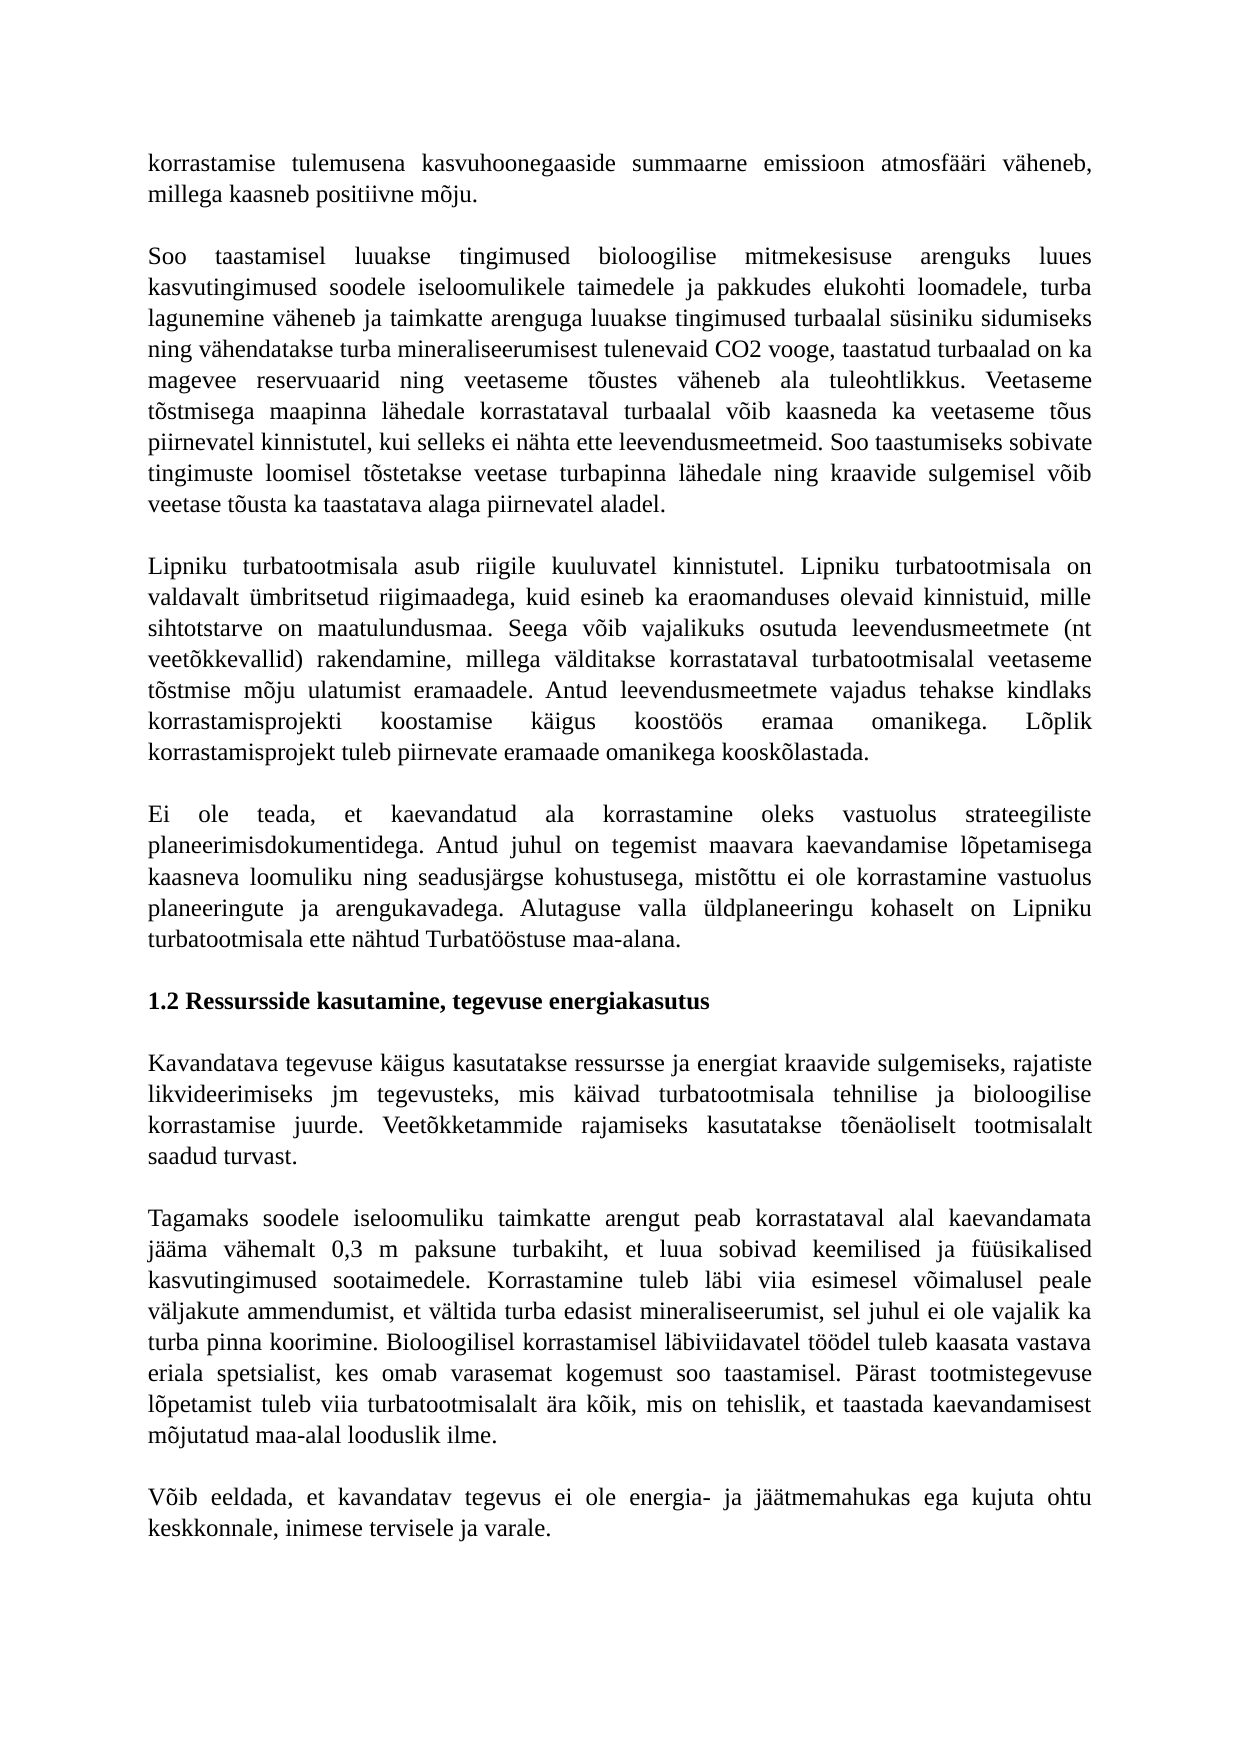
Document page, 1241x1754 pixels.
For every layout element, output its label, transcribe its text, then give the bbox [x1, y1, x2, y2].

text Võib eeldada, et kavandatav tegevus ei ole energia- ja jäätmemahukas ega kujuta ohtu keskkonnale, inimese tervisele ja varale. [148, 1482, 1093, 1542]
text 1.2 Ressursside kasutamine, tegevuse energiakasutus [148, 986, 1093, 1014]
text Ei ole teada, et kaevandatud ala korrastamine oleks vastuolus strateegiliste planeerimisdokumentidega. Antud juhul on tegemist maavara kaevandamise lõpetamisega kaasneva loomuliku ning seadusjärgse kohustusega, mistõttu ei ole korrastamine vastuolus planeeringute ja arengukavadega. Alutaguse valla üldplaneeringu kohaselt on Lipniku turbatootmisala ette nähtud Turbatööstuse maa-alana. [148, 799, 1093, 952]
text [148, 148, 1093, 207]
text Lipniku turbatootmisala asub riigile kuuluvatel kinnistutel. Lipniku turbatootmisala on valdavalt ümbritsetud riigimaadega, kuid esineb ka eraomanduses olevaid kinnistuid, mille sihtotstarve on maatulundusmaa. Seega võib vajalikuks osutuda leevendusmeetmete (nt veetõkkevallid) rakendamine, millega välditakse korrastataval turbatootmisalal veetaseme tõstmise mõju ulatumist eramaadele. Antud leevendusmeetmete vajadus tehakse kindlaks korrastamisprojekti koostamise käigus koostöös eramaa omanikega. Lõplik korrastamisprojekt tuleb piirnevate eramaade omanikega kooskõlastada. [148, 551, 1093, 766]
text Tagamaks soodele iseloomuliku taimkatte arengut peab korrastataval alal kaevandamata jääma vähemalt 0,3 m paksune turbakiht, et luua sobivad keemilised ja füüsikalised kasvutingimused sootaimedele. Korrastamine tuleb läbi viia esimesel võimalusel peale väljakute ammendumist, et vältida turba edasist mineraliseerumist, sel juhul ei ole vajalik ka turba pinna koorimine. Bioloogilisel korrastamisel läbiviidavatel töödel tuleb kaasata vastava eriala spetsialist, kes omab varasemat kogemust soo taastamisel. Pärast tootmistegevuse lõpetamist tuleb viia turbatootmisalalt ära kõik, mis on tehislik, et taastada kaevandamisest mõjutatud maa-alal looduslik ilme. [148, 1203, 1093, 1449]
text Kavandatava tegevuse käigus kasutatakse ressursse ja energiat kraavide sulgemiseks, rajatiste likvideerimiseks jm tegevusteks, mis käivad turbatootmisala tehnilise ja bioloogilise korrastamise juurde. Veetõkketammide rajamiseks kasutatakse tõenäoliselt tootmisalalt saadud turvast. [148, 1048, 1093, 1170]
text Soo taastamisel luuakse tingimused bioloogilise mitmekesisuse arenguks luues kasvutingimused soodele iseloomulikele taimedele ja pakkudes elukohti loomadele, turba lagunemine väheneb ja taimkatte arenguga luuakse tingimused turbaalal süsiniku sidumiseks ning vähendatakse turba mineraliseerumisest tulenevaid CO2 vooge, taastatud turbaalad on ka magevee reservuaarid ning veetaseme tõustes väheneb ala tuleohtlikkus. Veetaseme tõstmisega maapinna lähedale korrastataval turbaalal võib kaasneda ka veetaseme tõus piirnevatel kinnistutel, kui selleks ei nähta ette leevendusmeetmeid. Soo taastumiseks sobivate tingimuste loomisel tõstetakse veetase turbapinna lähedale ning kraavide sulgemisel võib veetase tõusta ka taastatava alaga piirnevatel aladel. [148, 241, 1093, 518]
